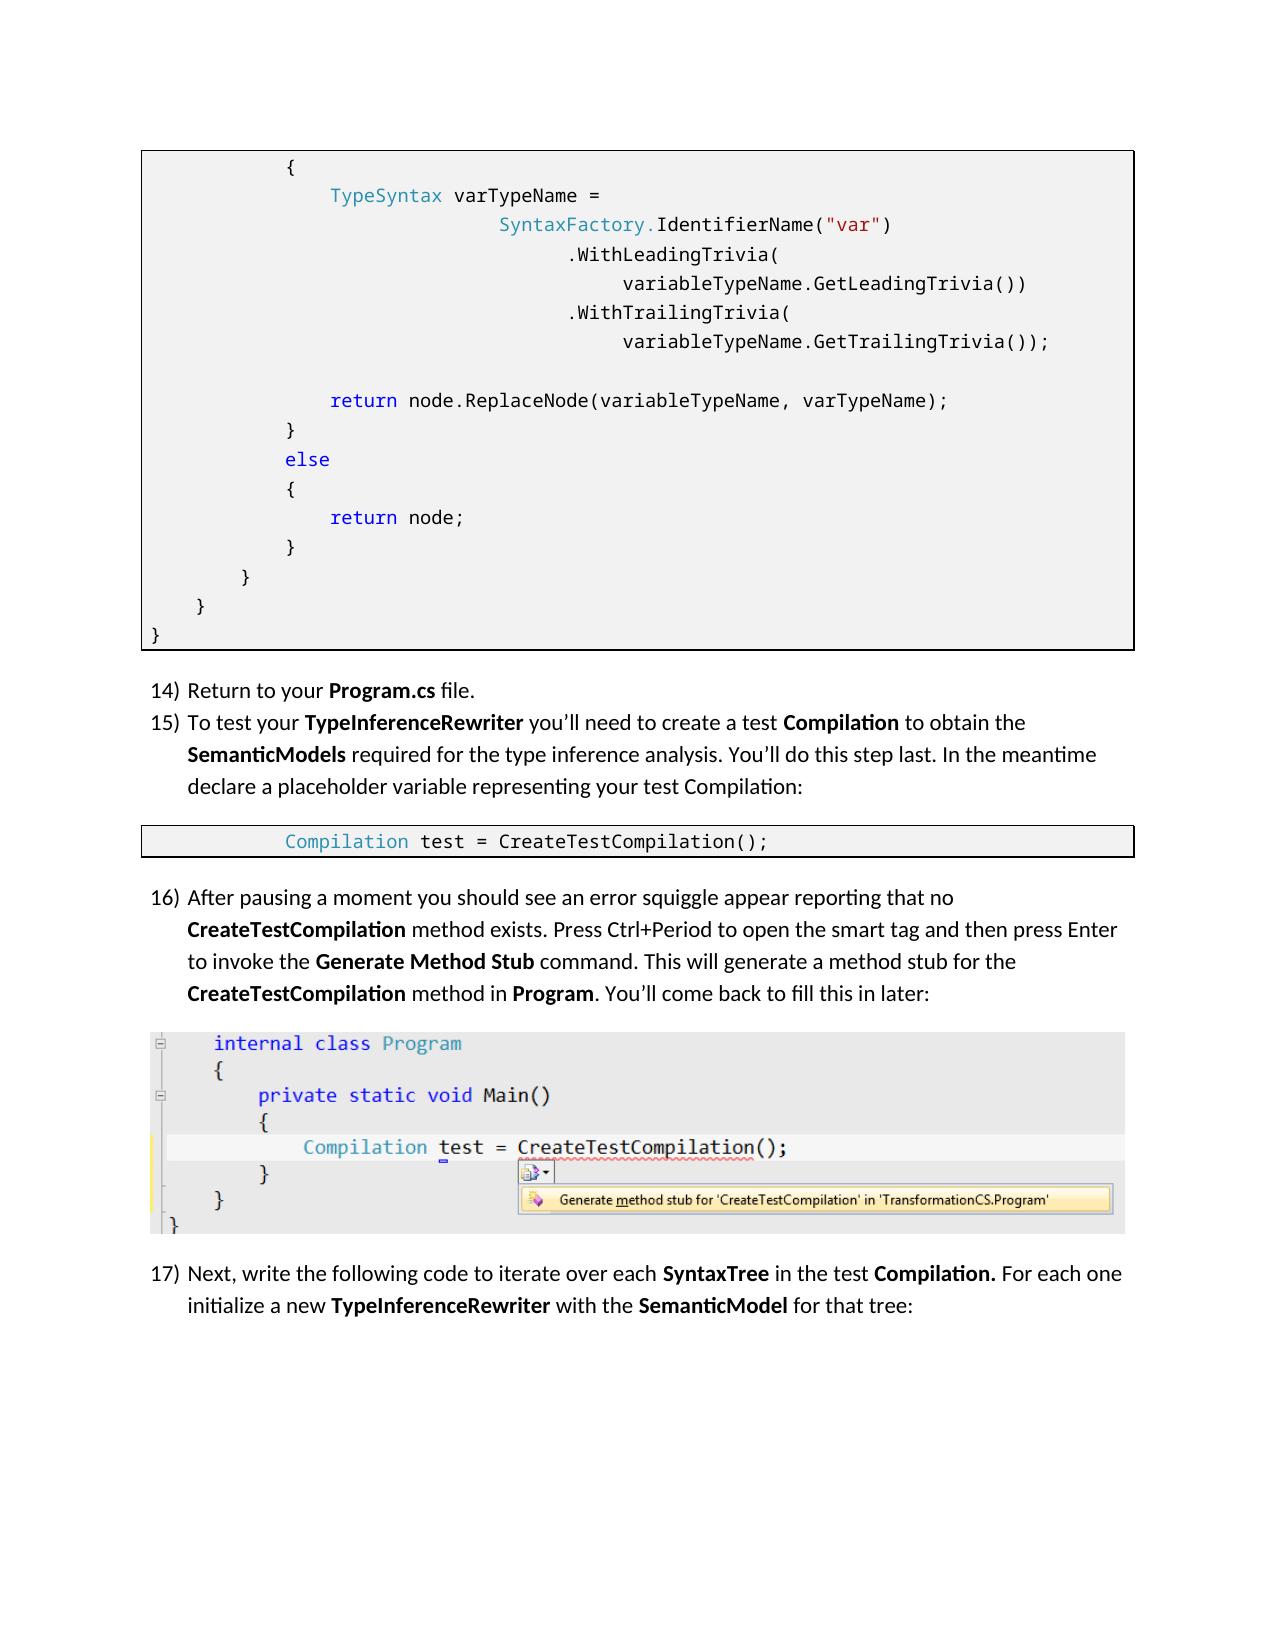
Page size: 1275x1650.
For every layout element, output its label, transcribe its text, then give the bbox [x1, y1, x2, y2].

list After pausing a moment you should see an error squiggle appear reporting that no CreateTestCompilation method exists. Press Ctrl+Period to open the smart tag and then press Enter to invoke the Generate Method Stub command. This will generate a method stub for the CreateTestCompilation method in Program. You’ll come back to fill this in later: [150, 883, 1125, 1007]
text Compilation test = CreateTestCompilation(); [142, 826, 1133, 856]
list Next, write the following code to iterate over each SyntaxTree in the test Compilation. For each one initialize a new TypeInferenceRewriter with the SemanticModel for that tree: [150, 1259, 1125, 1319]
list Return to your Program.cs file. [150, 676, 1125, 704]
picture [150, 1032, 1125, 1234]
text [142, 151, 1133, 649]
list To test your TypeInferenceRewriter you’ll need to create a test Compilation to obtain the SemanticModels required for the type inference analysis. You’ll do this step last. In the meantime declare a placeholder variable representing your test Compilation: [150, 708, 1125, 800]
